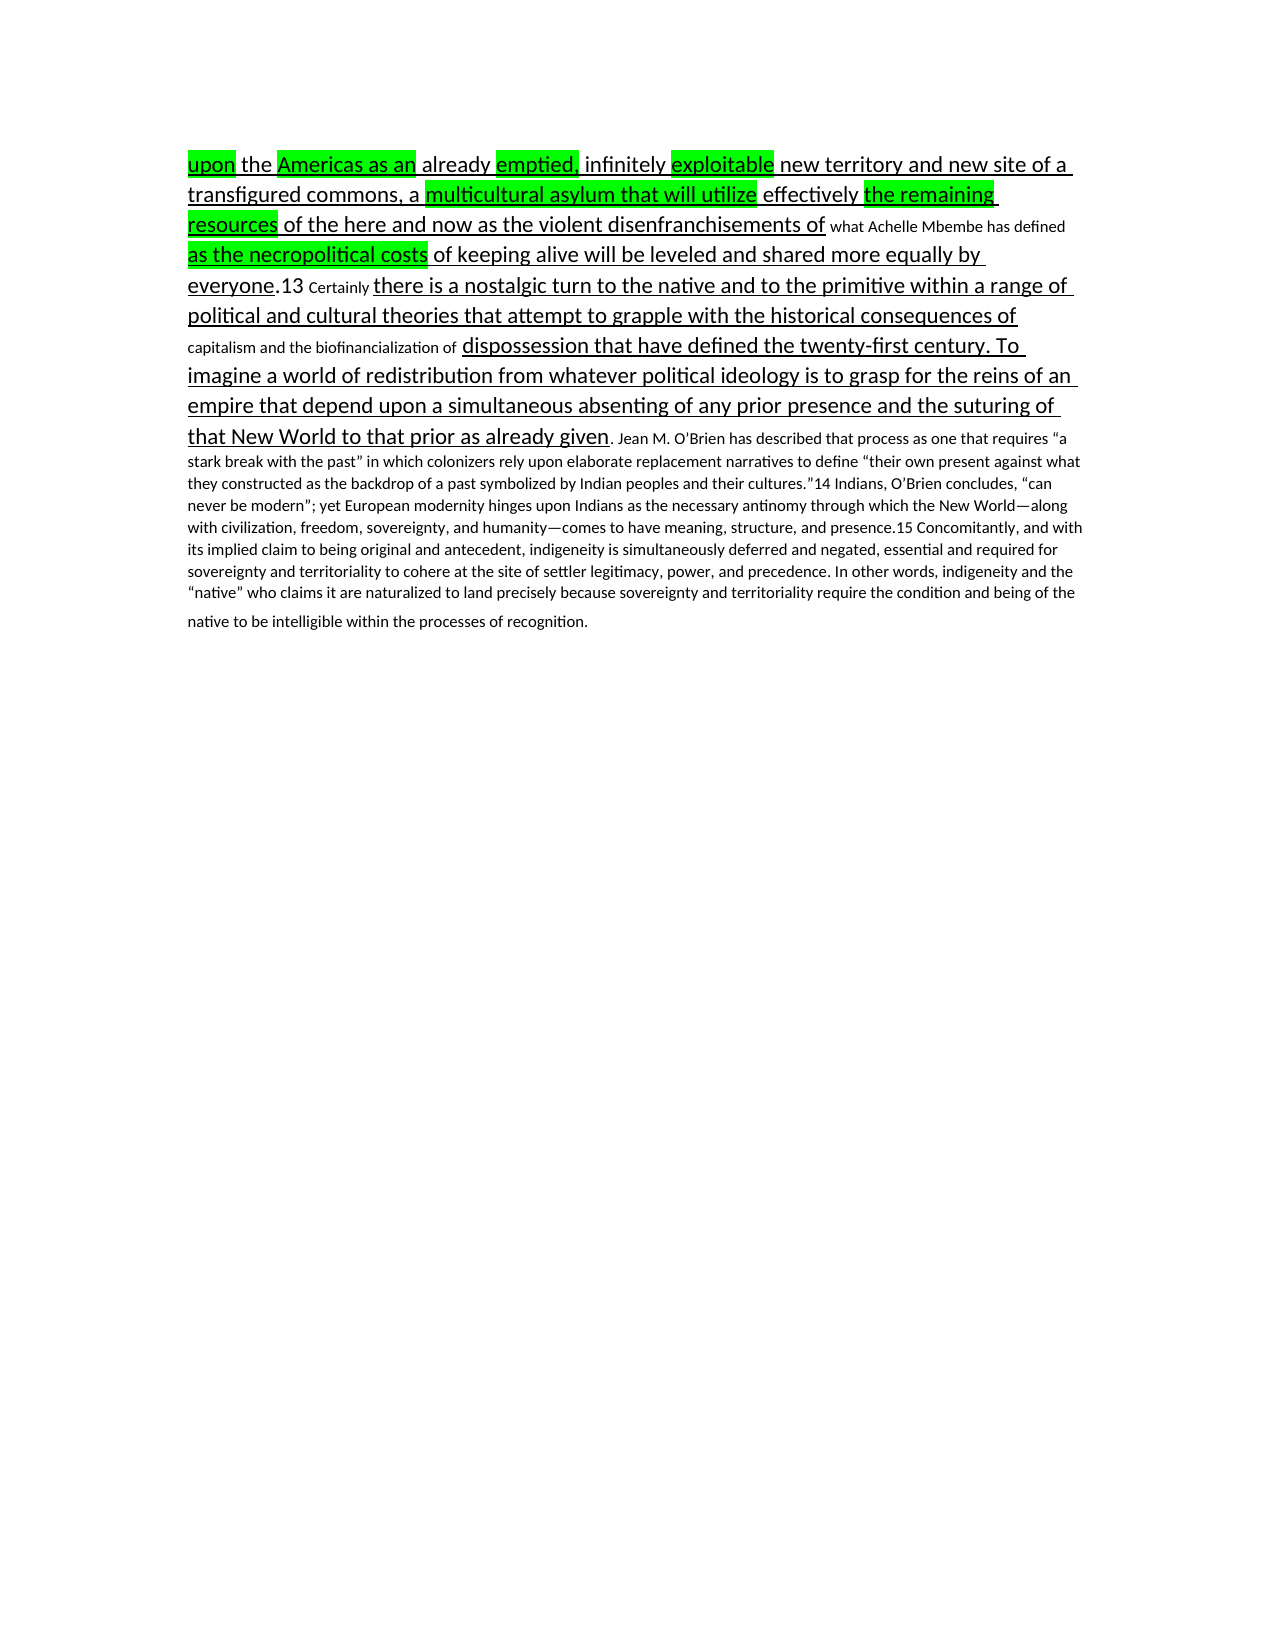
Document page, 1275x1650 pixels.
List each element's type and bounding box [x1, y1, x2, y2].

text [187, 150, 1087, 633]
